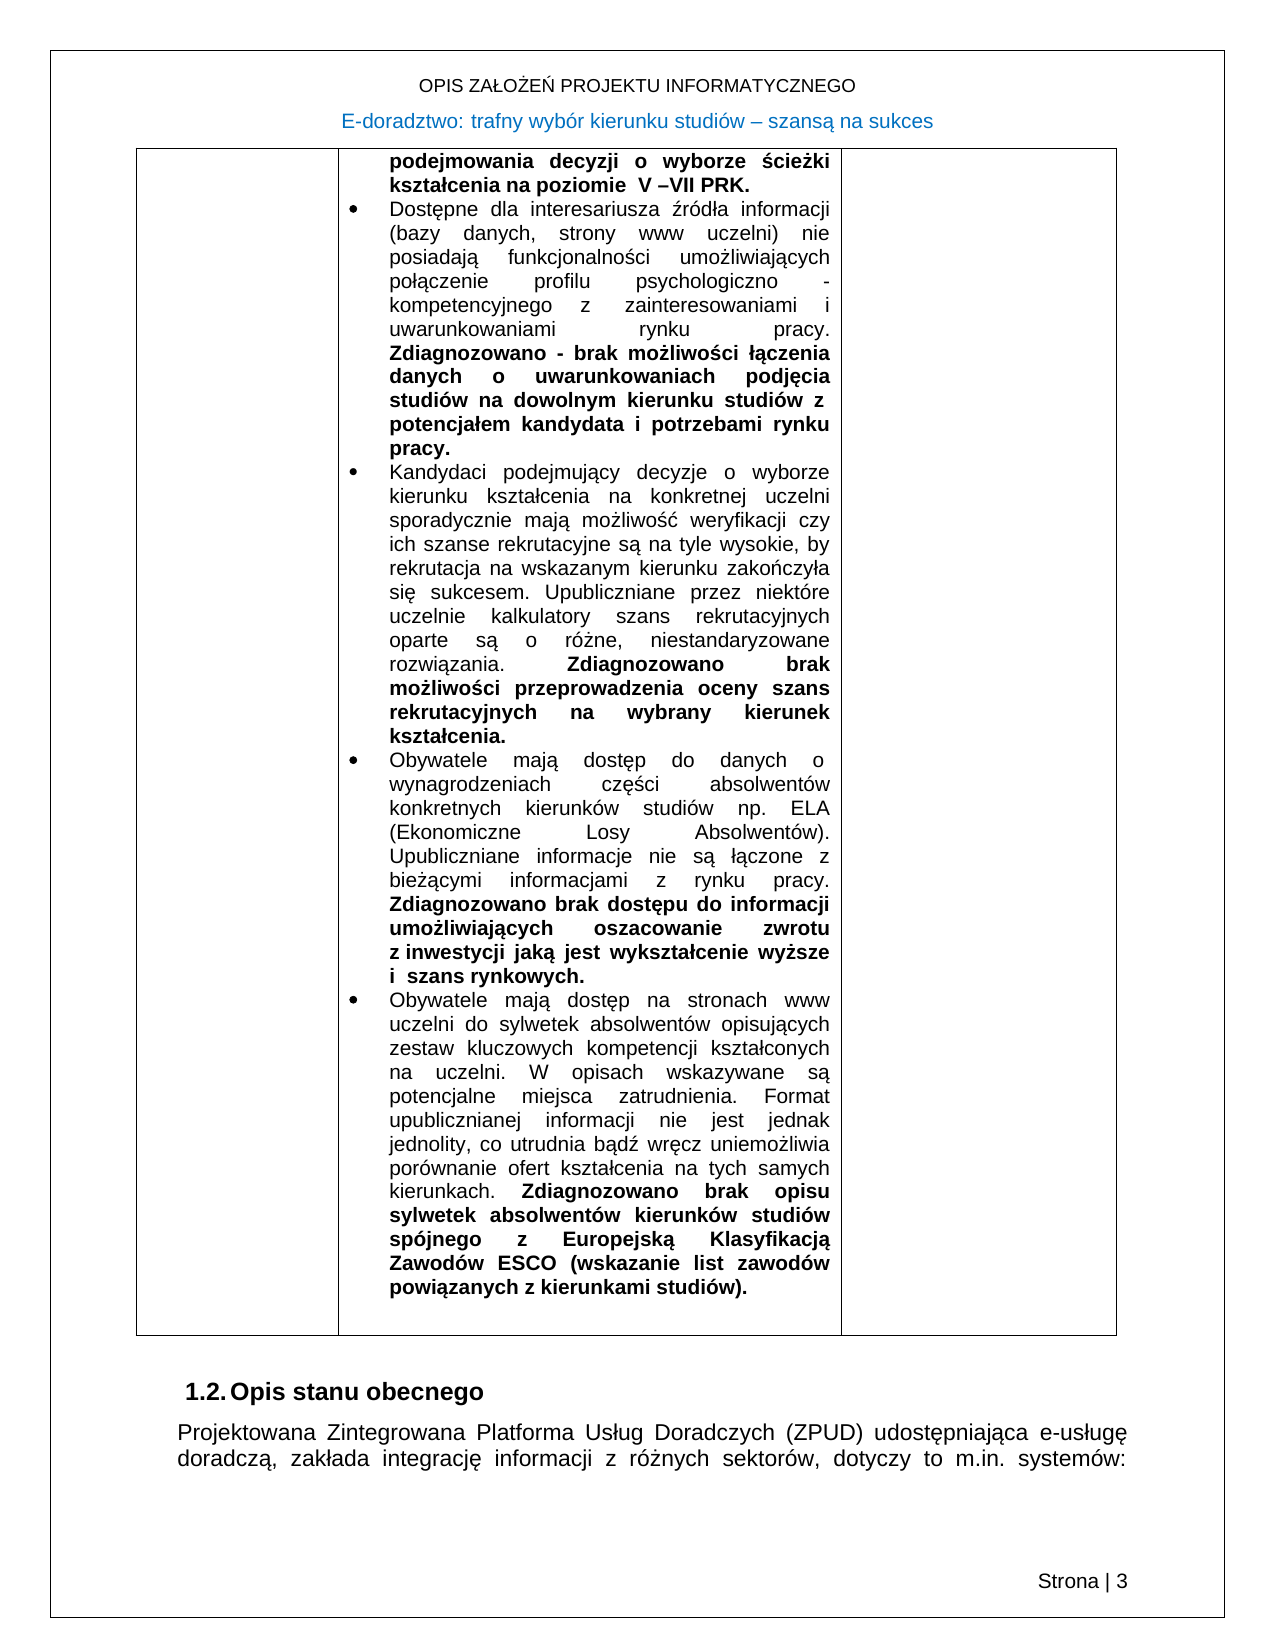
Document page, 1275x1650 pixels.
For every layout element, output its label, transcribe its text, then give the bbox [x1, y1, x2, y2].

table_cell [842, 149, 1116, 1335]
text Projektowana Zintegrowana Platforma Usług Doradczych (ZPUD) udostępniająca e-usługę doradczą, zakłada integrację informacji z różnych sektorów, dotyczy to m.in. systemów: [177, 1418, 1127, 1500]
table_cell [339, 149, 841, 1335]
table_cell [137, 149, 338, 1335]
subtitle Opis stanu obecnego [185, 1377, 1110, 1406]
